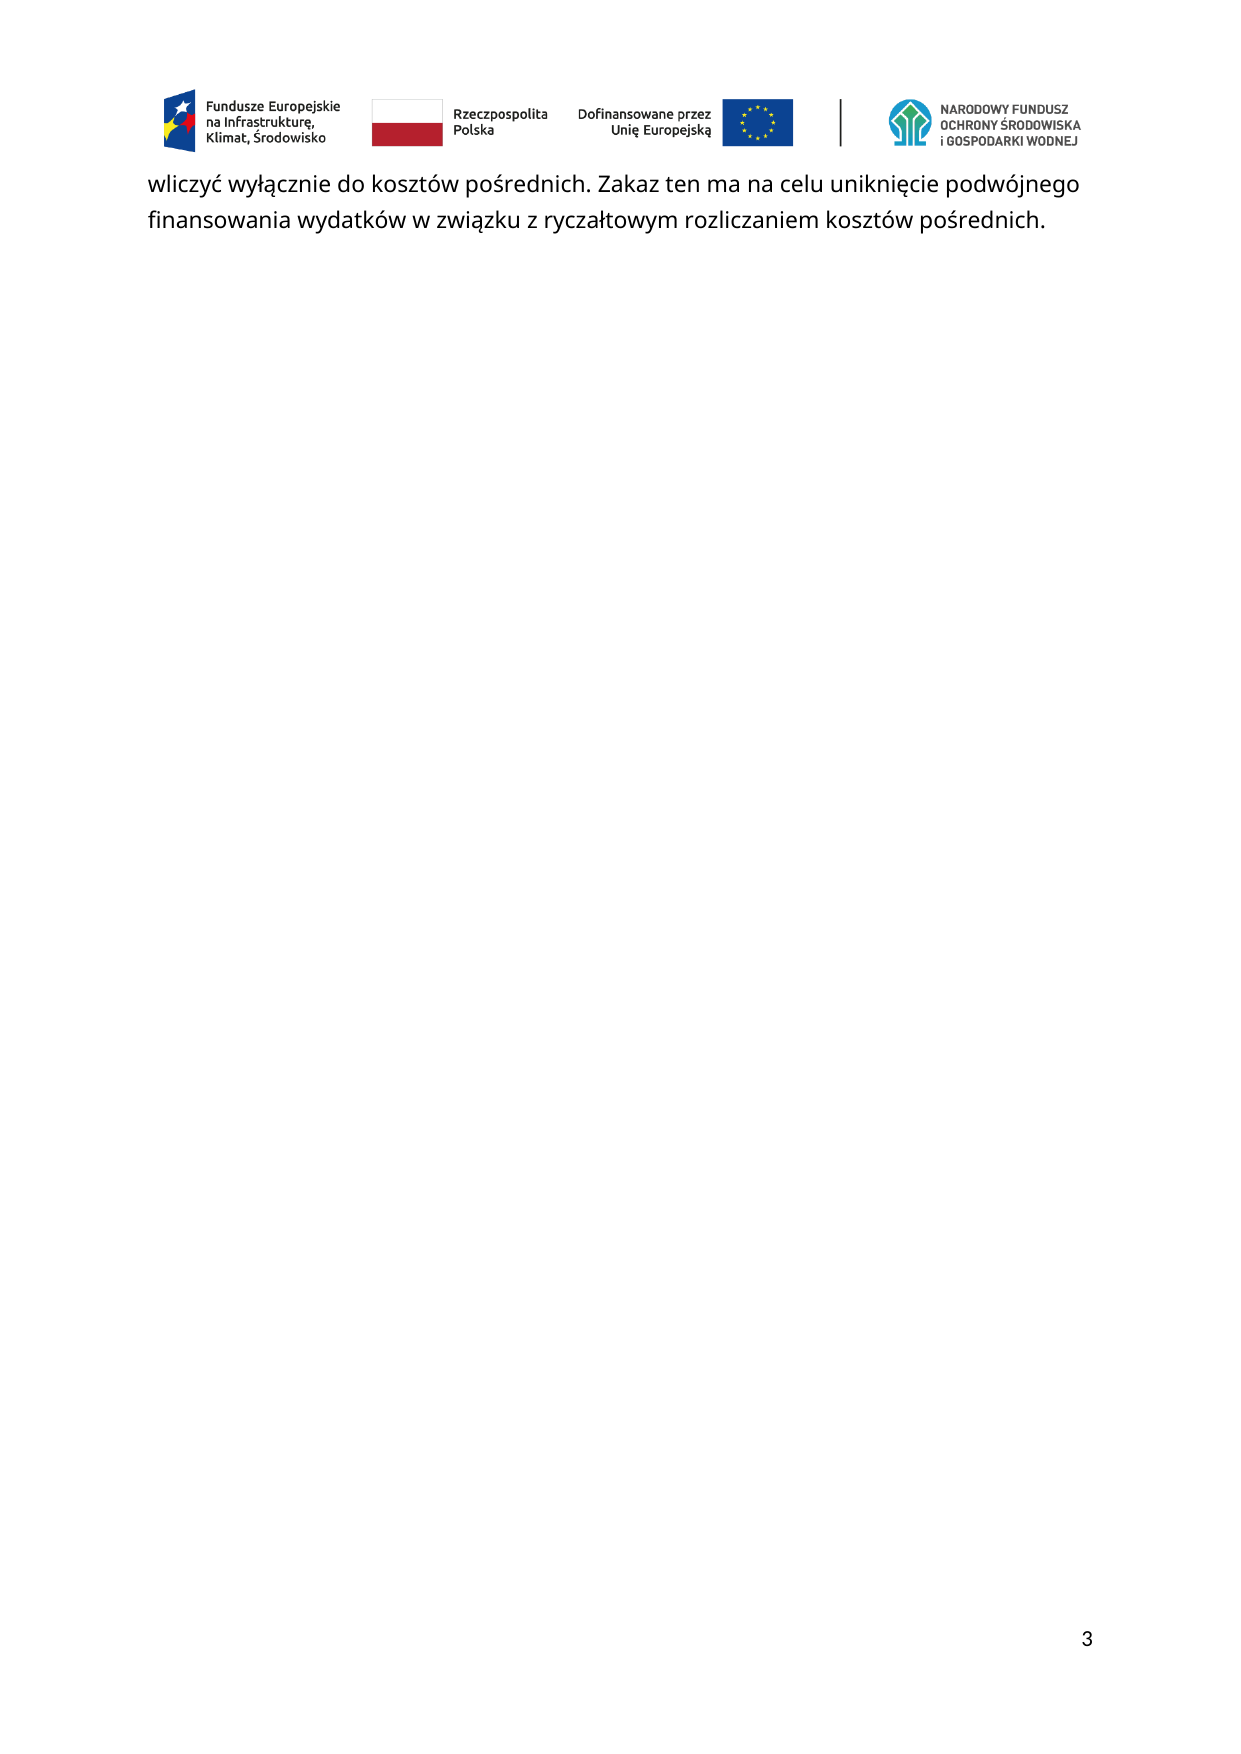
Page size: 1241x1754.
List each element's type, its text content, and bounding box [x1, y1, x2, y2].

picture [147, 73, 1093, 168]
